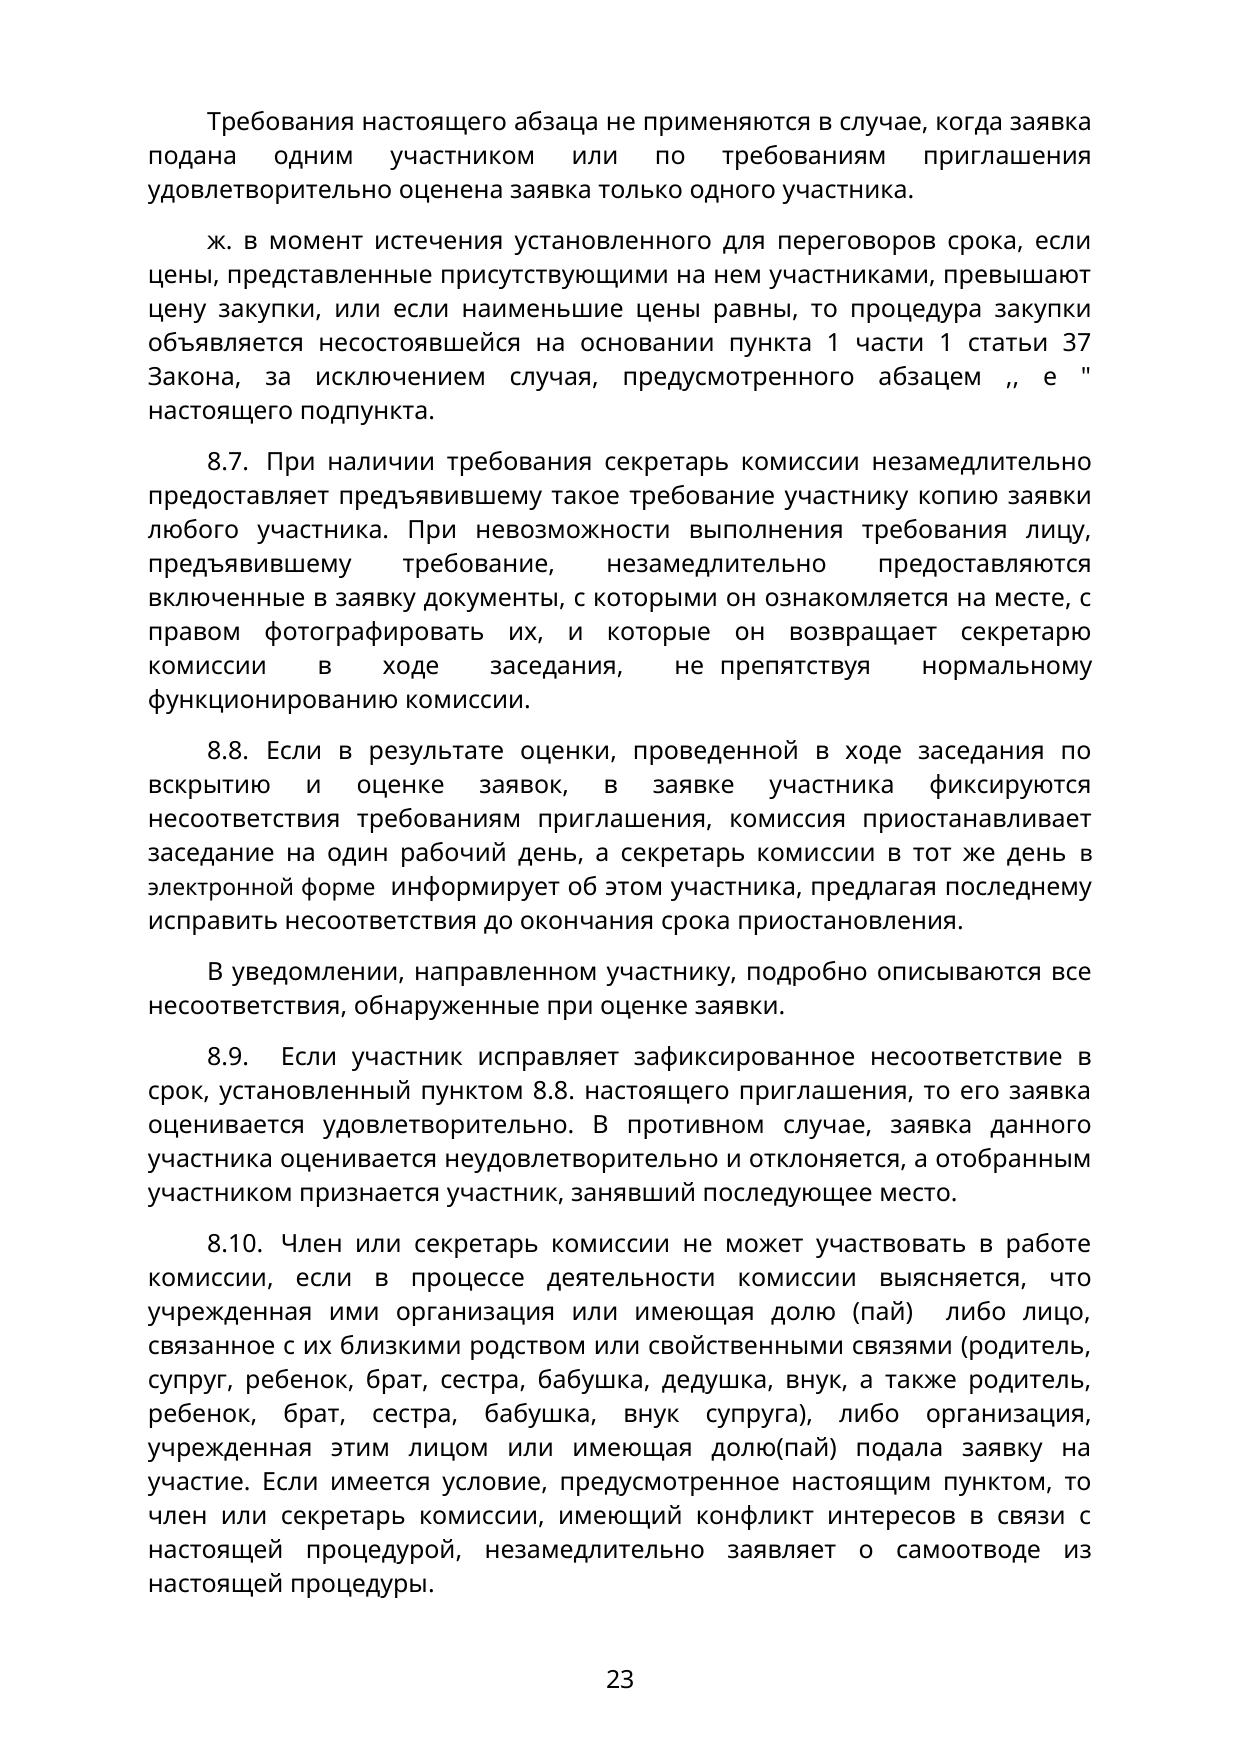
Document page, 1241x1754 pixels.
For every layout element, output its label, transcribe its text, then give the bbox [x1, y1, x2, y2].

text В уведомлении, направленном участнику, подробно описываются все несоответствия, обнаруженные при оценке заявки. [148, 954, 1092, 1022]
text 8.8. Если в результате оценки, проведенной в ходе заседания по вскрытию и оценке заявок, в заявке участника фиксируются несоответствия требованиям приглашения, комиссия приостанавливает заседание на один рабочий день, а секретарь комиссии в тот же день в электронной форме информирует об этом участника, предлагая последнему исправить несоответствия до окончания срока приостановления. [148, 733, 1092, 937]
text ж. в момент истечения установленного для переговоров срока, если цены, представленные присутствующими на нем участниками, превышают цену закупки, или если наименьшие цены равны, то процедура закупки объявляется несостоявшейся на основании пункта 1 части 1 статьи 37 Закона, за исключением случая, предусмотренного абзацем ,, е " настоящего подпункта. [148, 222, 1092, 427]
text 8.7. При наличии требования секретарь комиссии незамедлительно предоставляет предъявившему такое требование участнику копию заявки любого участника. При невозможности выполнения требования лицу, предъявившему требование, незамедлительно предоставляются включенные в заявку документы, с которыми он ознакомляется на месте, с правом фотографировать их, и которые он возвращает секретарю комиссии в ходе заседания, не препятствуя нормальному функционированию комиссии. [148, 443, 1092, 716]
text 8.10. Член или секретарь комиссии не может участвовать в работе комиссии, если в процессе деятельности комиссии выясняется, что учрежденная ими организация или имеющая долю (пай) либо лицо, связанное с их близкими родством или свойственными связями (родитель, супруг, ребенок, брат, сестра, бабушка, дедушка, внук, а также родитель, ребенок, брат, сестра, бабушка, внук супруга), либо организация, учрежденная этим лицом или имеющая долю(пай) подала заявку на участие. Если имеется условие, предусмотренное настоящим пунктом, то член или секретарь комиссии, имеющий конфликт интересов в связи с настоящей процедурой, незамедлительно заявляет о самоотводе из настоящей процедуры. [148, 1226, 1092, 1600]
text 8.9. Если участник исправляет зафиксированное несоответствие в срок, установленный пунктом 8.8. настоящего приглашения, то его заявка оценивается удовлетворительно. В противном случае, заявка данного участника оценивается неудовлетворительно и отклоняется, а отобранным участником признается участник, занявший последующее место. [148, 1038, 1092, 1209]
text Требования настоящего абзаца не применяются в случае, когда заявка подана одним участником или по требованиям приглашения удовлетворительно оценена заявка только одного участника. [148, 103, 1092, 206]
